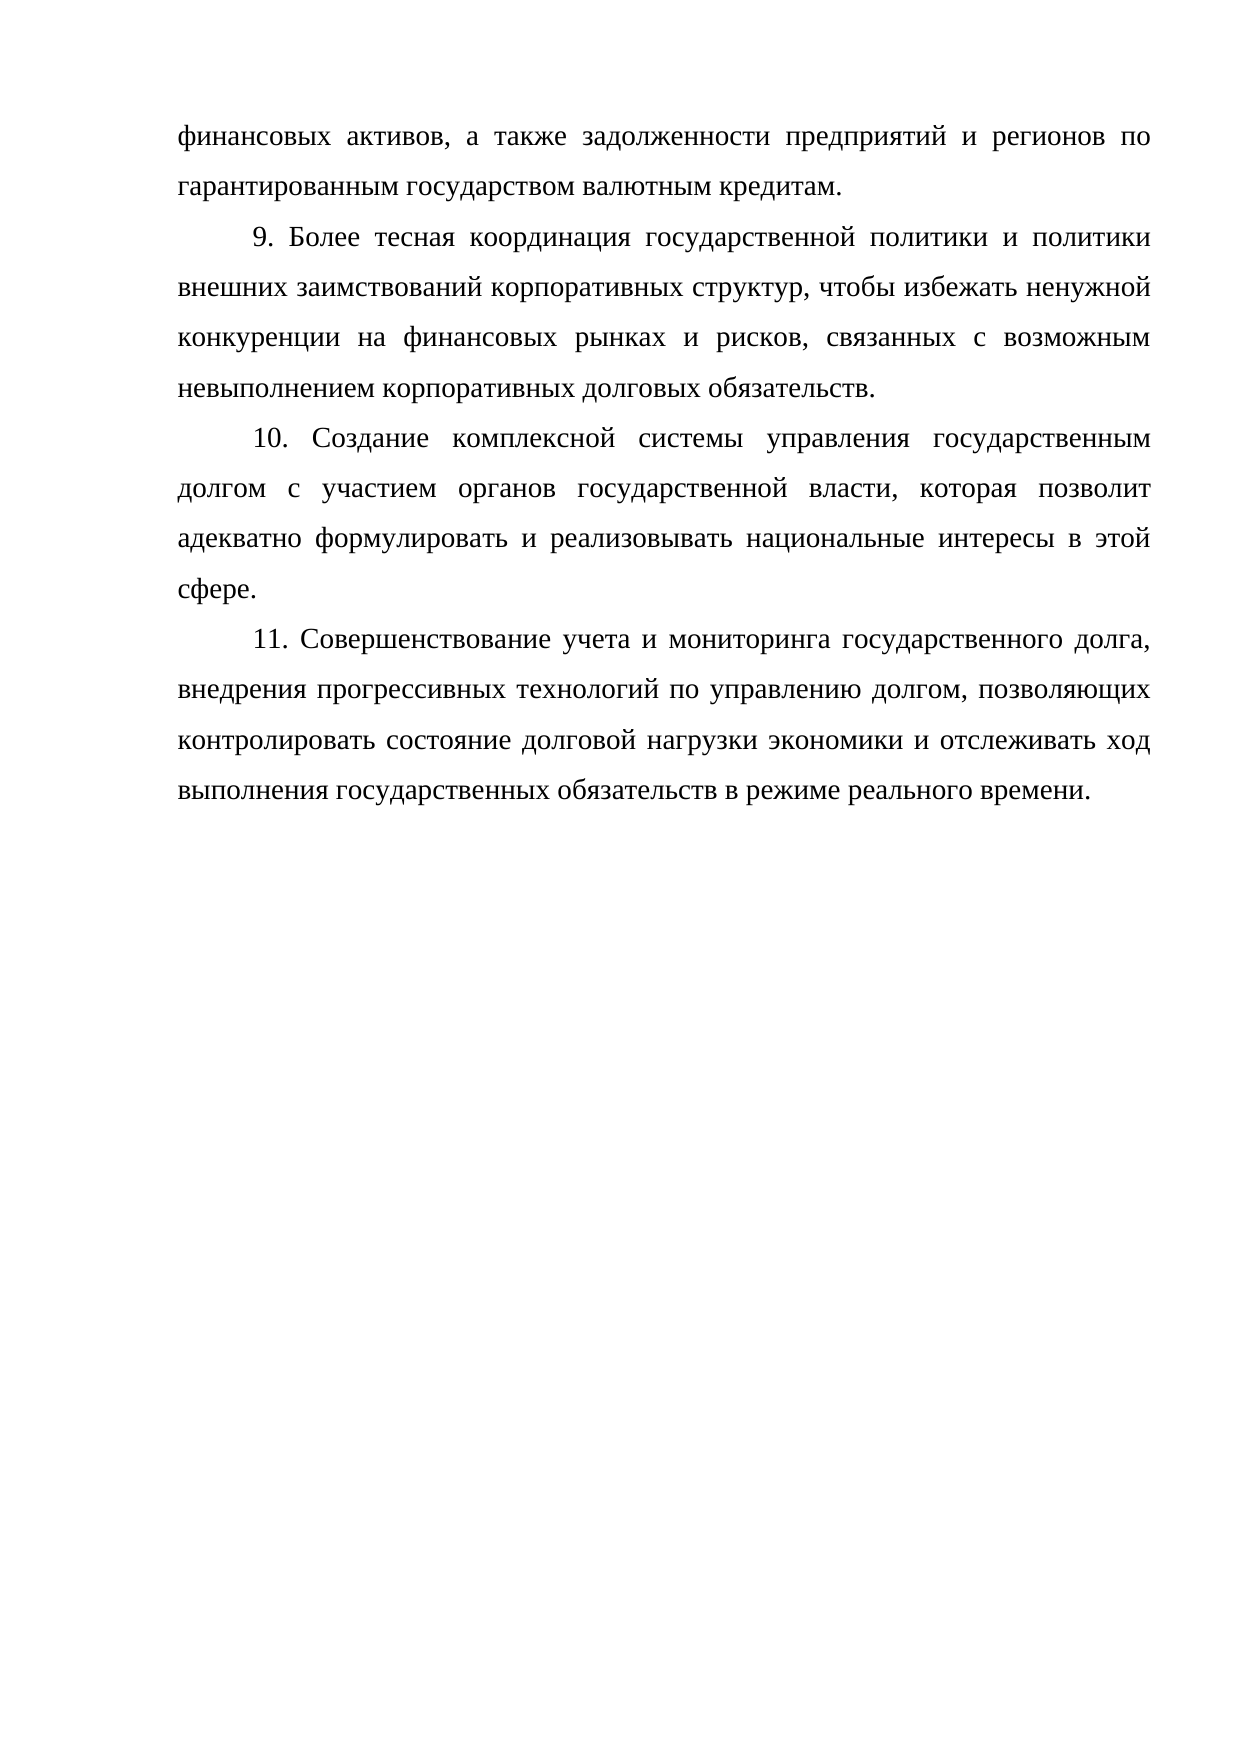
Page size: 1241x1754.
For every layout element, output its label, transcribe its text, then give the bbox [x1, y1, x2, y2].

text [177, 118, 1152, 202]
text 9. Более тесная координация государственной политики и политики внешних заимствований корпоративных структур, чтобы избежать ненужной конкуренции на финансовых рынках и рисков, связанных с возможным невыполнением корпоративных долговых обязательств. [177, 219, 1152, 403]
text 11. Совершенствование учета и мониторинга государственного долга, внедрения прогрессивных технологий по управлению долгом, позволяющих контролировать состояние долговой нагрузки экономики и отслеживать ход выполнения государственных обязательств в режиме реального времени. [177, 621, 1152, 806]
text 10. Создание комплексной системы управления государственным долгом с участием органов государственной власти, которая позволит адекватно формулировать и реализовывать национальные интересы в этой сфере. [177, 420, 1152, 604]
